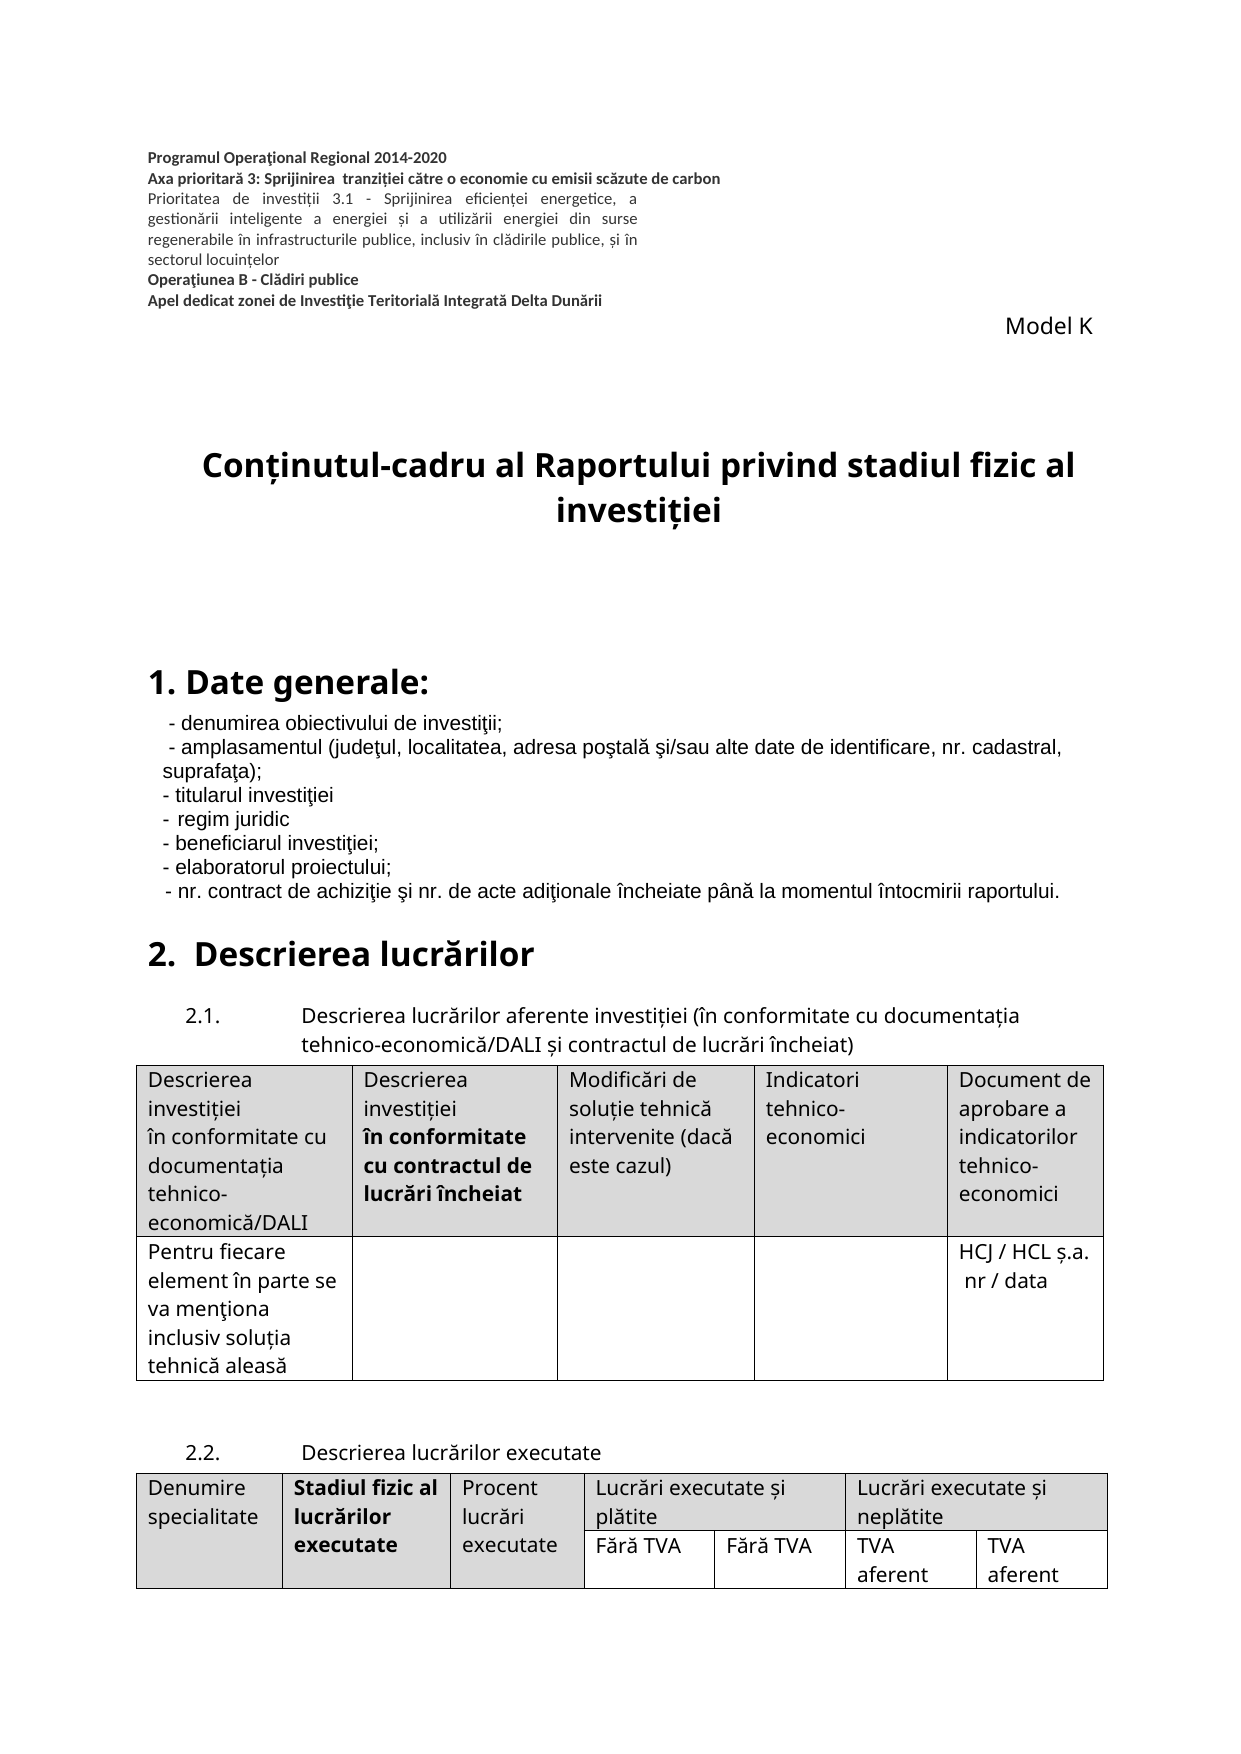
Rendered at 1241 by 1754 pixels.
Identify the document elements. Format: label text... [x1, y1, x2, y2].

subtitle - beneficiarul investiţiei; - elaboratorul proiectului; [162, 831, 1093, 878]
text Operaţiunea B - Clădiri publice [148, 269, 1093, 290]
table_cell Fără TVA [585, 1531, 714, 1588]
table_header Descrierea investiţiei în conformitate cu contractul de lucrări încheiat [353, 1066, 557, 1236]
table_cell Fără TVA [715, 1531, 845, 1588]
table_cell Pentru fiecare element în parte se va menţiona inclusiv soluţia tehnică aleasă [137, 1237, 352, 1379]
table_cell [353, 1237, 557, 1379]
table_cell [755, 1237, 947, 1379]
subtitle - denumirea obiectivului de investiţii; - amplasamentul (judeţul, localitatea, adresa poştală şi/sau alte date de identificare, nr. cadastral, suprafaţa); - titularul investiţiei [162, 711, 1093, 807]
subtitle Conţinutul-cadru al Raportului privind stadiul fizic al investiţiei [185, 441, 1093, 532]
text Programul Operaţional Regional 2014-2020 [148, 148, 1093, 168]
table_header Procent lucrări executate [451, 1474, 584, 1588]
table_header Indicatori tehnico-economici [755, 1066, 947, 1236]
text Axa prioritară 3: Sprijinirea tranziției către o economie cu emisii scăzute de carbon [148, 168, 1093, 188]
subtitle Descrierea lucrărilor [148, 931, 1093, 976]
table_header Stadiul fizic al lucrărilor executate [283, 1474, 450, 1588]
table_cell TVA aferent [846, 1531, 976, 1588]
table_cell [558, 1237, 754, 1379]
text Model K [148, 310, 1093, 341]
subtitle regim juridic [162, 807, 1093, 831]
text Apel dedicat zonei de Investiţie Teritorială Integrată Delta Dunării [148, 290, 1093, 310]
table_header Document de aprobare a indicatorilor tehnico-economici [948, 1066, 1103, 1236]
table_header Lucrări executate şi plătite [585, 1474, 845, 1530]
text - nr. contract de achiziţie şi nr. de acte adiţionale încheiate până la momentul întocmirii raportului. [148, 878, 1093, 902]
table_cell TVA aferent [977, 1531, 1107, 1588]
table_header Descrierea investiţiei în conformitate cu documentaţia tehnico-economică/DALI [137, 1066, 352, 1236]
table_header Modificări de soluţie tehnică intervenite (dacă este cazul) [558, 1066, 754, 1236]
subtitle Date generale: [148, 659, 1093, 704]
subtitle Descrierea lucrărilor executate [185, 1438, 1093, 1466]
subtitle Descrierea lucrărilor aferente investiţiei (în conformitate cu documentaţia tehnico-economică/DALI şi contractul de lucrări încheiat) [185, 1001, 1093, 1058]
text Prioritatea de investiții 3.1 - Sprijinirea eficienței energetice, a gestionării inteligente a energiei și a utilizării energiei din surse regenerabile în infrastructurile publice, inclusiv în clădirile publice, și în sectorul locuințelor [148, 188, 638, 269]
table_cell HCJ / HCL ş.a. nr / data [948, 1237, 1103, 1379]
table_header Denumire specialitate [137, 1474, 282, 1588]
table_header Lucrări executate şi neplătite [846, 1474, 1107, 1530]
